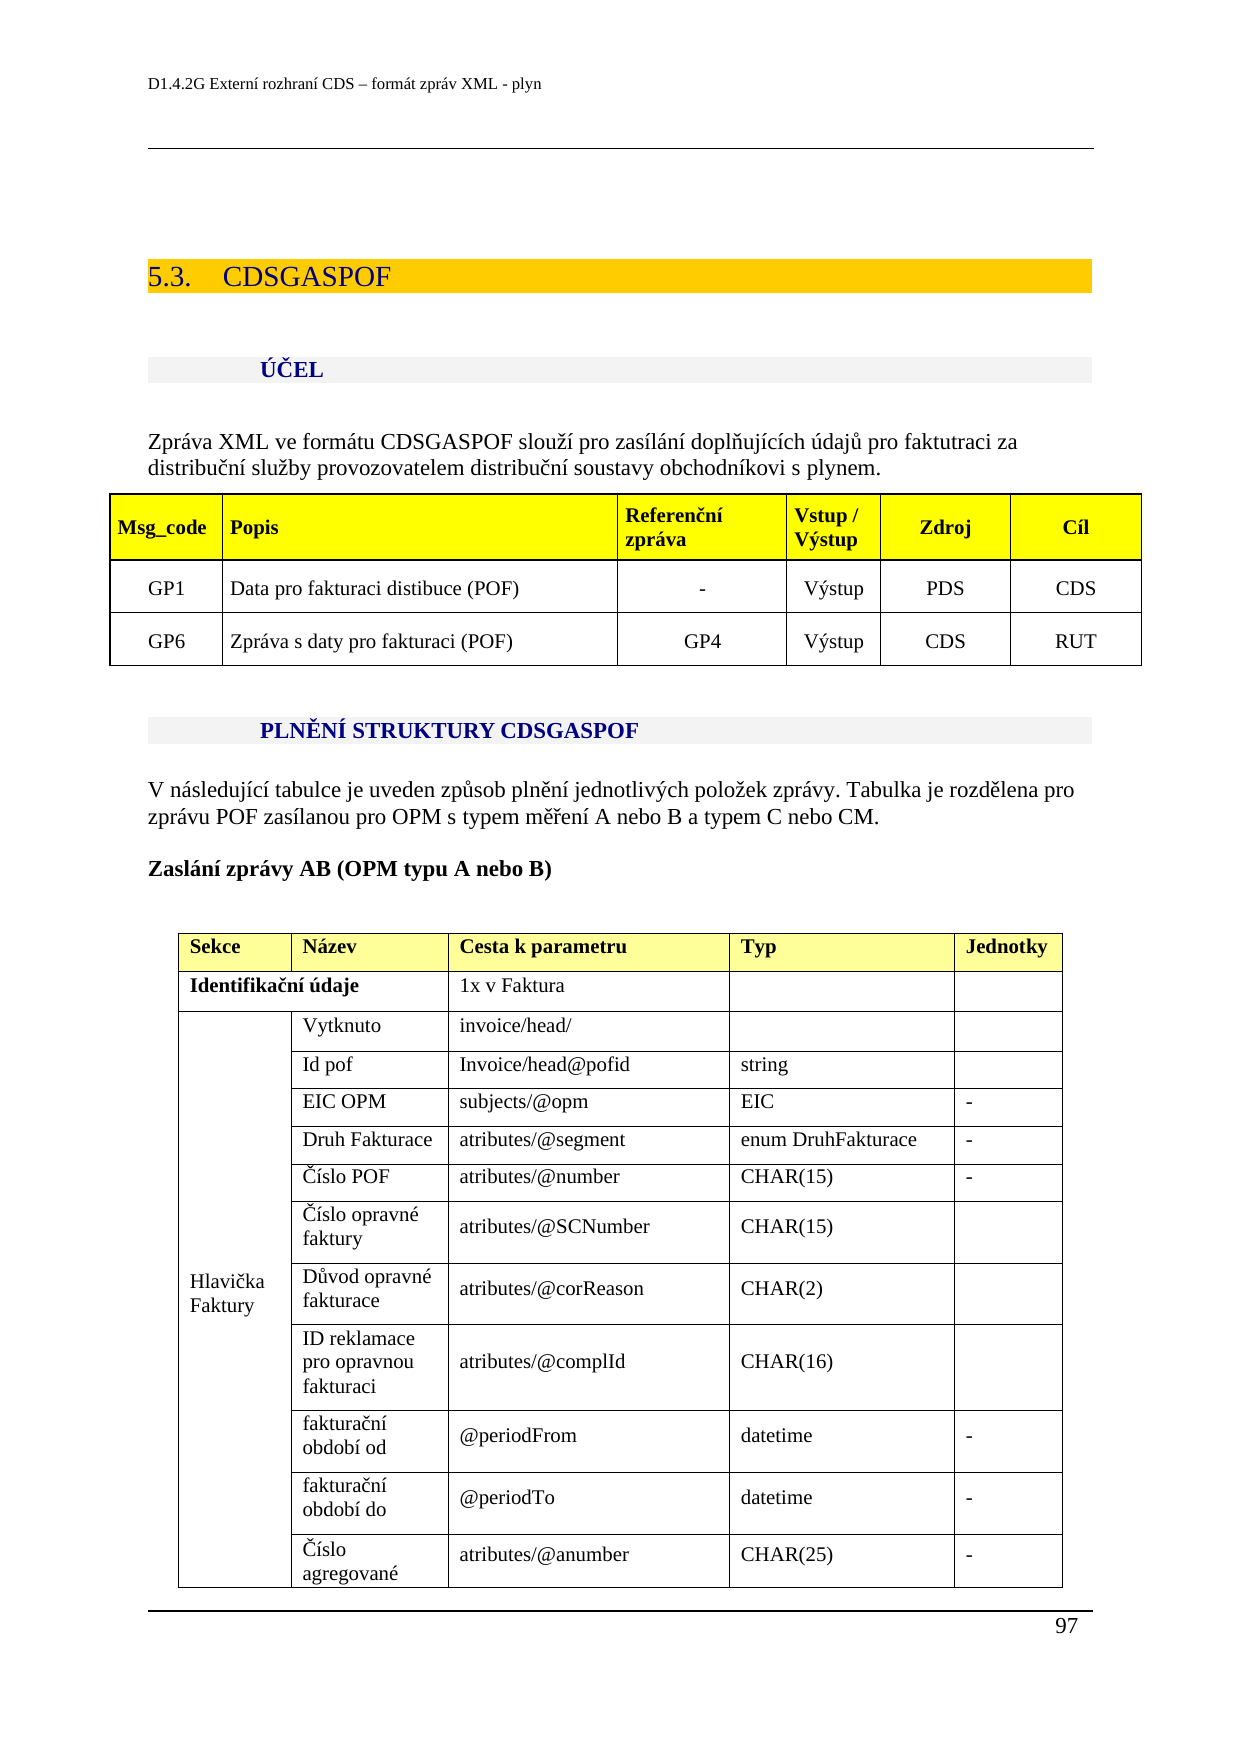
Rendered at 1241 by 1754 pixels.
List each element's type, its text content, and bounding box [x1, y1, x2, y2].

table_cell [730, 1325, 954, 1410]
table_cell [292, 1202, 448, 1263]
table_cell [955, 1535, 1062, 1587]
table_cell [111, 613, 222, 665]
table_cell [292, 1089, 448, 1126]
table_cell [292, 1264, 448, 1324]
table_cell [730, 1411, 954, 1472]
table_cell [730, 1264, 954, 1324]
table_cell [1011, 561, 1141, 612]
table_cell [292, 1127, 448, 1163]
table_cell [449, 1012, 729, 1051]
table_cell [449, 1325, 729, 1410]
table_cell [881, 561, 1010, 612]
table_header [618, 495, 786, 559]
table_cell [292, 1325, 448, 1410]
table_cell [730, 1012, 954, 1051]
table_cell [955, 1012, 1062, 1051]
text Zaslání zprávy AB (OPM typu A nebo B) [148, 856, 1092, 882]
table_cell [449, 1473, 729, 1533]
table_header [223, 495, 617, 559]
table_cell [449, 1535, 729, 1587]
text Zpráva XML ve formátu CDSGASPOF slouží pro zasílání doplňujících údajů pro faktutraci za distribuční služby provozovatelem distribuční soustavy obchodníkovi s plynem. [148, 428, 1092, 481]
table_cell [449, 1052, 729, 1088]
subtitle Účel [148, 357, 1092, 383]
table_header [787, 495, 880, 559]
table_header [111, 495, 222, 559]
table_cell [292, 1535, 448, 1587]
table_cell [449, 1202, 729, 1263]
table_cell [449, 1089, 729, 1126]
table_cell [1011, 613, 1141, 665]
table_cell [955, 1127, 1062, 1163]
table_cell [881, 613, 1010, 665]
subtitle CDSGASPOF [148, 259, 1092, 293]
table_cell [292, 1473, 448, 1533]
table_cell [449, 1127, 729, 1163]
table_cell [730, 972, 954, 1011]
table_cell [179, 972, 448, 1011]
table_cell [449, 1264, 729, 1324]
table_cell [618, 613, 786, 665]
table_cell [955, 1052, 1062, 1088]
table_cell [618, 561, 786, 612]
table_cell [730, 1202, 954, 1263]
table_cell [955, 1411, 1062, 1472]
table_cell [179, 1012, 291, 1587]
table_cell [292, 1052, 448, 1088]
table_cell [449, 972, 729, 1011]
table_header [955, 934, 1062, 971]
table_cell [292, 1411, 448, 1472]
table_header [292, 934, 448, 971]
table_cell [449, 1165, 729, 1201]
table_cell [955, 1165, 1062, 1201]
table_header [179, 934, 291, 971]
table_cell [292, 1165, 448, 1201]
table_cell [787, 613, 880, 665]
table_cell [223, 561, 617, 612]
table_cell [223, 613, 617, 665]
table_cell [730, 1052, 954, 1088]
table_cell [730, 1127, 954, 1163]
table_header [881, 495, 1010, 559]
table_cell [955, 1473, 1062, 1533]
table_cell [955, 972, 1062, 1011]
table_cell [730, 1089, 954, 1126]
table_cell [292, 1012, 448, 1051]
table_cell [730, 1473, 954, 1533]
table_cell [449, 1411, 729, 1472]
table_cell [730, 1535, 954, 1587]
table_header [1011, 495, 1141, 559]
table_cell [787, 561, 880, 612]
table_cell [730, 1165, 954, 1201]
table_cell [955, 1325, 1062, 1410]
text V následující tabulce je uveden způsob plnění jednotlivých položek zprávy. Tabulka je rozdělena pro zprávu POF zasílanou pro OPM s typem měření A nebo B a typem C nebo CM. [148, 776, 1092, 829]
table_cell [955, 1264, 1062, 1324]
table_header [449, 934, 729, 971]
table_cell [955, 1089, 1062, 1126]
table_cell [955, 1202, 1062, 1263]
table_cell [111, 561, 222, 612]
subtitle Plnění struktury CDSGASPOF [148, 717, 1092, 744]
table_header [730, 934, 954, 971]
